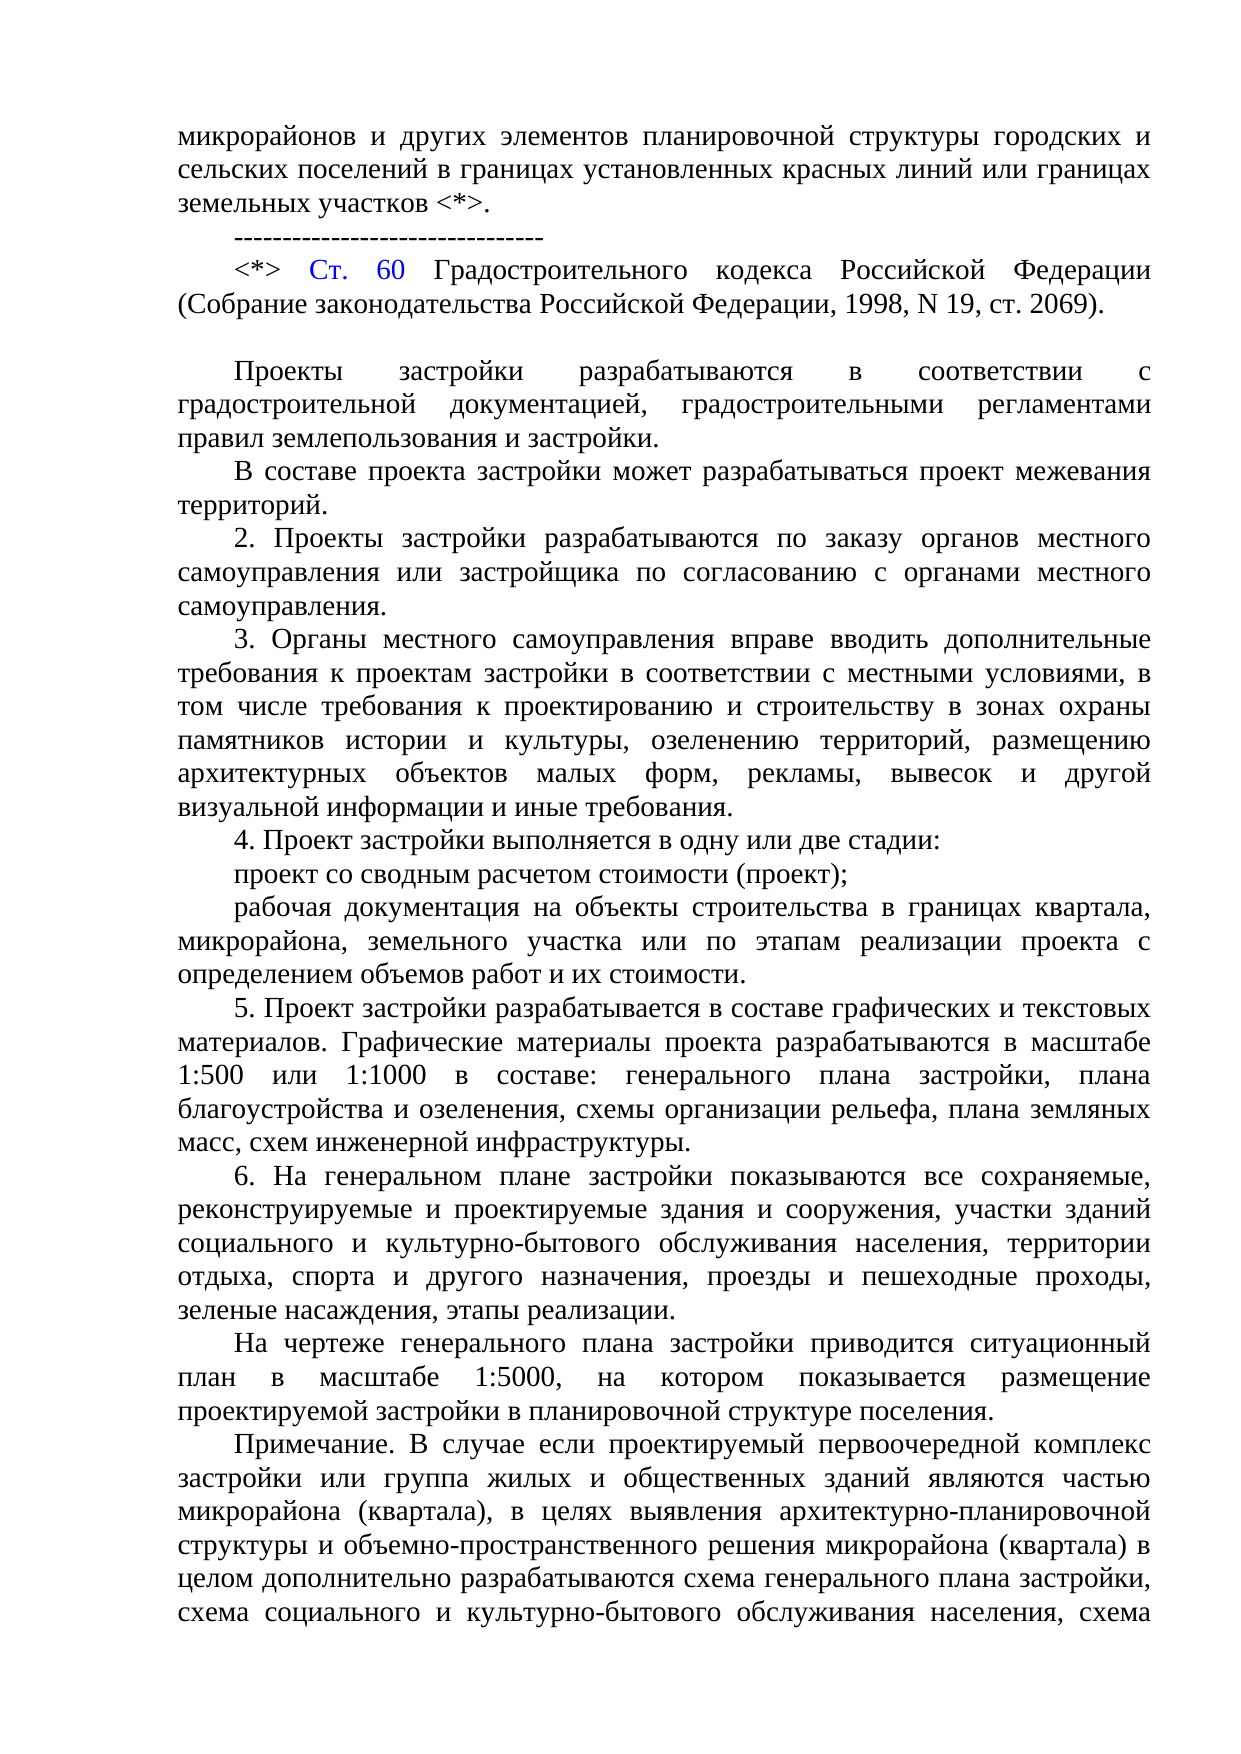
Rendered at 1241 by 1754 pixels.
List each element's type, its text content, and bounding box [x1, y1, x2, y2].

text 2. Проекты застройки разрабатываются по заказу органов местного самоуправления или застройщика по согласованию с органами местного самоуправления. [177, 521, 1152, 621]
text рабочая документация на объекты строительства в границах квартала, микрорайона, земельного участка или по этапам реализации проекта с определением объемов работ и их стоимости. [177, 889, 1152, 990]
text 5. Проект застройки разрабатывается в составе графических и текстовых материалов. Графические материалы проекта разрабатываются в масштабе 1:500 или 1:1000 в составе: генерального плана застройки, плана благоустройства и озеленения, схемы организации рельефа, плана земляных масс, схем инженерной инфраструктуры. [177, 990, 1152, 1158]
text -------------------------------- [177, 219, 1152, 252]
text Проекты застройки разрабатываются в соответствии с градостроительной документацией, градостроительными регламентами правил землепользования и застройки. [177, 353, 1152, 453]
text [177, 118, 1152, 219]
text проект со сводным расчетом стоимости (проект); [177, 856, 1152, 889]
text 4. Проект застройки выполняется в одну или две стадии: [177, 822, 1152, 856]
text 6. На генеральном плане застройки показываются все сохраняемые, реконструируемые и проектируемые здания и сооружения, участки зданий социального и культурно-бытового обслуживания населения, территории отдыха, спорта и другого назначения, проезды и пешеходные проходы, зеленые насаждения, этапы реализации. [177, 1158, 1152, 1326]
text В составе проекта застройки может разрабатываться проект межевания территорий. [177, 453, 1152, 521]
text На чертеже генерального плана застройки приводится ситуационный план в масштабе 1:5000, на котором показывается размещение проектируемой застройки в планировочной структуре поселения. [177, 1326, 1152, 1426]
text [177, 1426, 1152, 1627]
text 3. Органы местного самоуправления вправе вводить дополнительные требования к проектам застройки в соответствии с местными условиями, в том числе требования к проектированию и строительству в зонах охраны памятников истории и культуры, озеленению территорий, размещению архитектурных объектов малых форм, рекламы, вывесок и другой визуальной информации и иные требования. [177, 621, 1152, 822]
text <*> Ст. 60 Градостроительного кодекса Российской Федерации (Собрание законодательства Российской Федерации, 1998, N 19, ст. 2069). [177, 252, 1152, 319]
